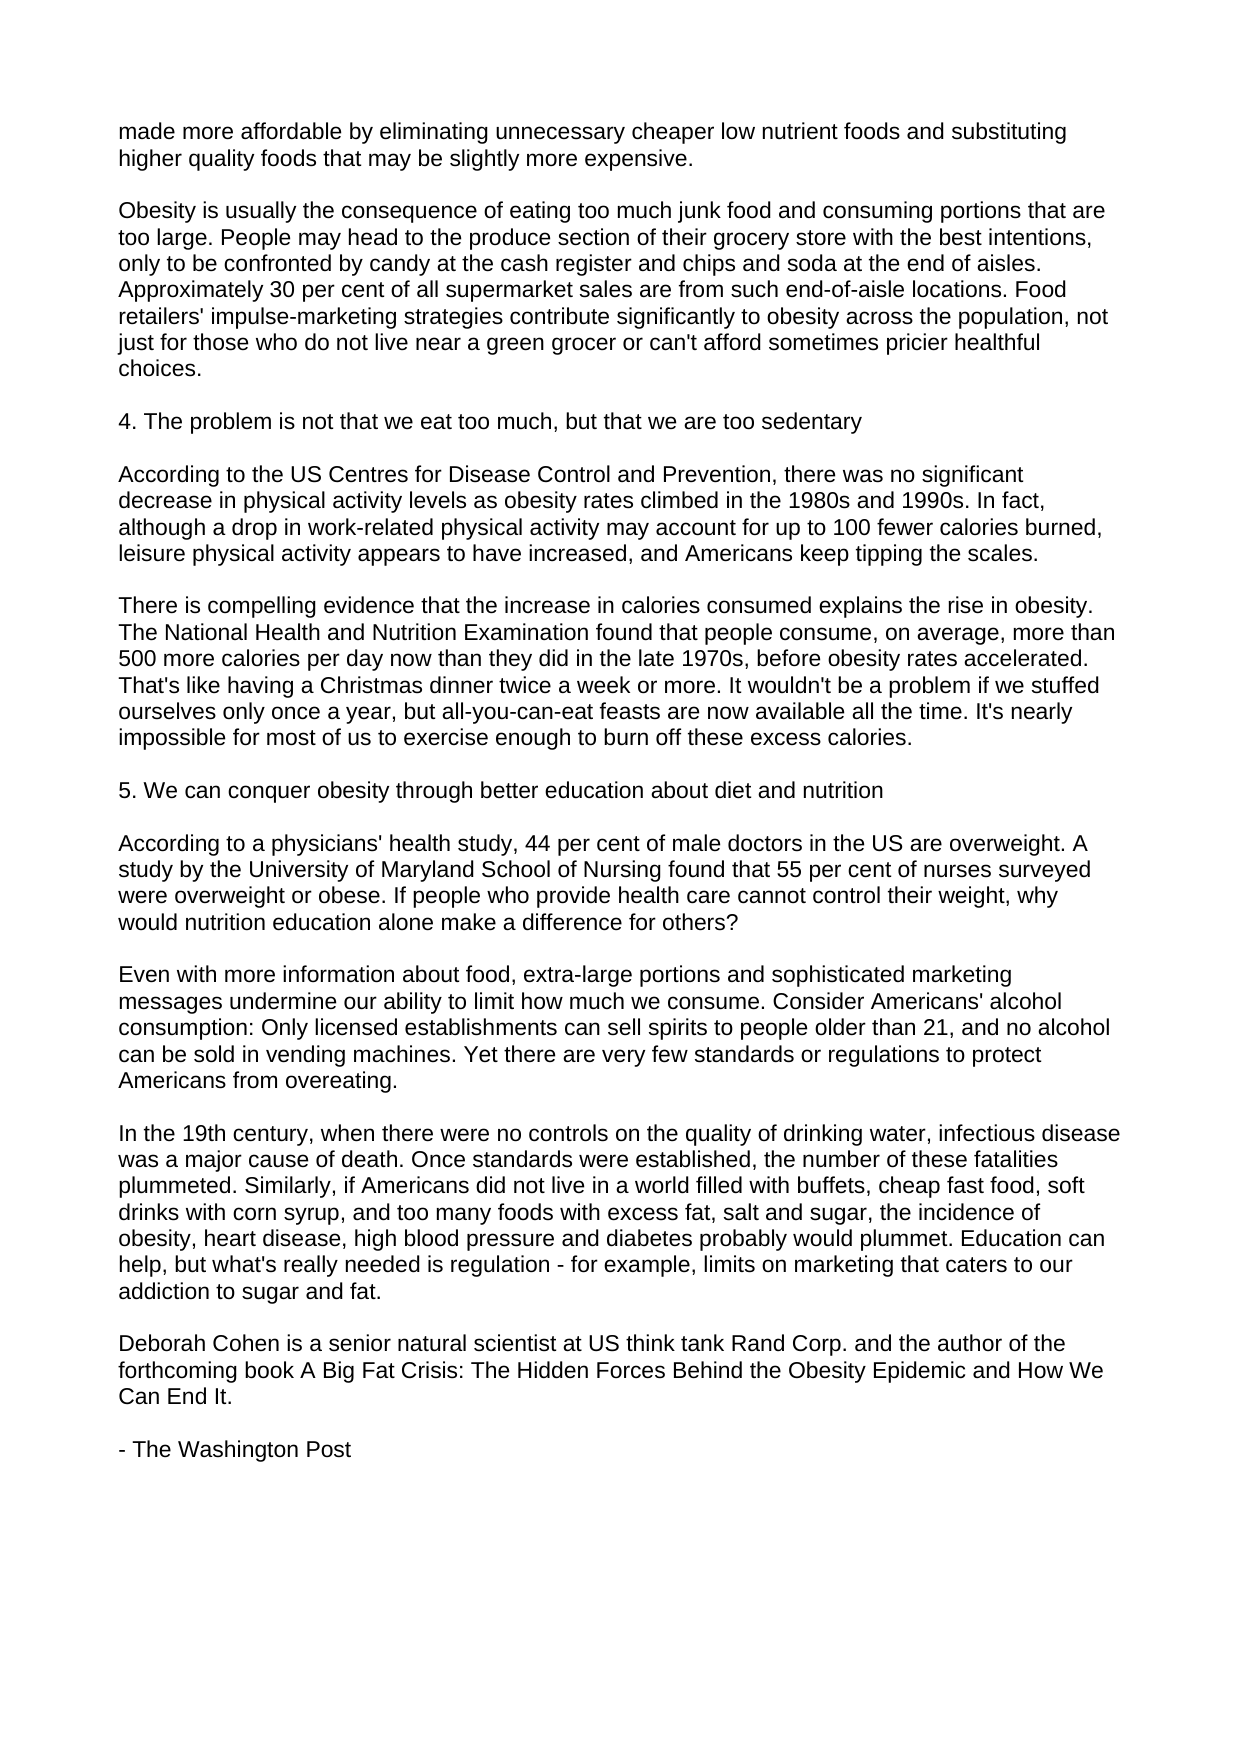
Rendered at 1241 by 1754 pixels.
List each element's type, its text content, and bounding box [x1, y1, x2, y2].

text Even with more information about food, extra-large portions and sophisticated marketing messages undermine our ability to limit how much we consume. Consider Americans' alcohol consumption: Only licensed establishments can sell spirits to people older than 21, and no alcohol can be sold in vending machines. Yet there are very few standards or regulations to protect Americans from overeating. [118, 961, 1122, 1093]
text According to a physicians' health study, 44 per cent of male doctors in the US are overweight. A study by the University of Maryland School of Nursing found that 55 per cent of nurses surveyed were overweight or obese. If people who provide health care cannot control their weight, why would nutrition education alone make a difference for others? [118, 830, 1122, 935]
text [118, 118, 1122, 171]
text According to the US Centres for Disease Control and Prevention, there was no significant decrease in physical activity levels as obesity rates climbed in the 1980s and 1990s. In fact, although a drop in work-related physical activity may account for up to 100 fewer calories burned, leisure physical activity appears to have increased, and Americans keep tipping the scales. [118, 461, 1122, 566]
text Deborah Cohen is a senior natural scientist at US think tank Rand Corp. and the author of the forthcoming book A Big Fat Crisis: The Hidden Forces Behind the Obesity Epidemic and How We Can End It. [118, 1330, 1122, 1409]
text 5. We can conquer obesity through better education about diet and nutrition [118, 777, 1122, 803]
text In the 19th century, when there were no controls on the quality of drinking water, infectious disease was a major cause of death. Once standards were established, the number of these fatalities plummeted. Similarly, if Americans did not live in a world filled with buffets, cheap fast food, soft drinks with corn syrup, and too many foods with excess fat, salt and sugar, the incidence of obesity, heart disease, high blood pressure and diabetes probably would plummet. Education can help, but what's really needed is regulation - for example, limits on marketing that caters to our addiction to sugar and fat. [118, 1119, 1122, 1304]
text There is compelling evidence that the increase in calories consumed explains the rise in obesity. The National Health and Nutrition Examination found that people consume, on average, more than 500 more calories per day now than they did in the late 1970s, before obesity rates accelerated. That's like having a Christmas dinner twice a week or more. It wouldn't be a problem if we stuffed ourselves only once a year, but all-you-can-eat feasts are now available all the time. It's nearly impossible for most of us to exercise enough to burn off these excess calories. [118, 592, 1122, 751]
text Obesity is usually the consequence of eating too much junk food and consuming portions that are too large. People may head to the produce section of their grocery store with the best intentions, only to be confronted by candy at the cash register and chips and soda at the end of aisles. Approximately 30 per cent of all supermarket sales are from such end-of-aisle locations. Food retailers' impulse-marketing strategies contribute significantly to obesity across the population, not just for those who do not live near a green grocer or can't afford sometimes pricier healthful choices. [118, 197, 1122, 382]
text - The Washington Post [118, 1436, 1122, 1462]
text 4. The problem is not that we eat too much, but that we are too sedentary [118, 408, 1122, 434]
